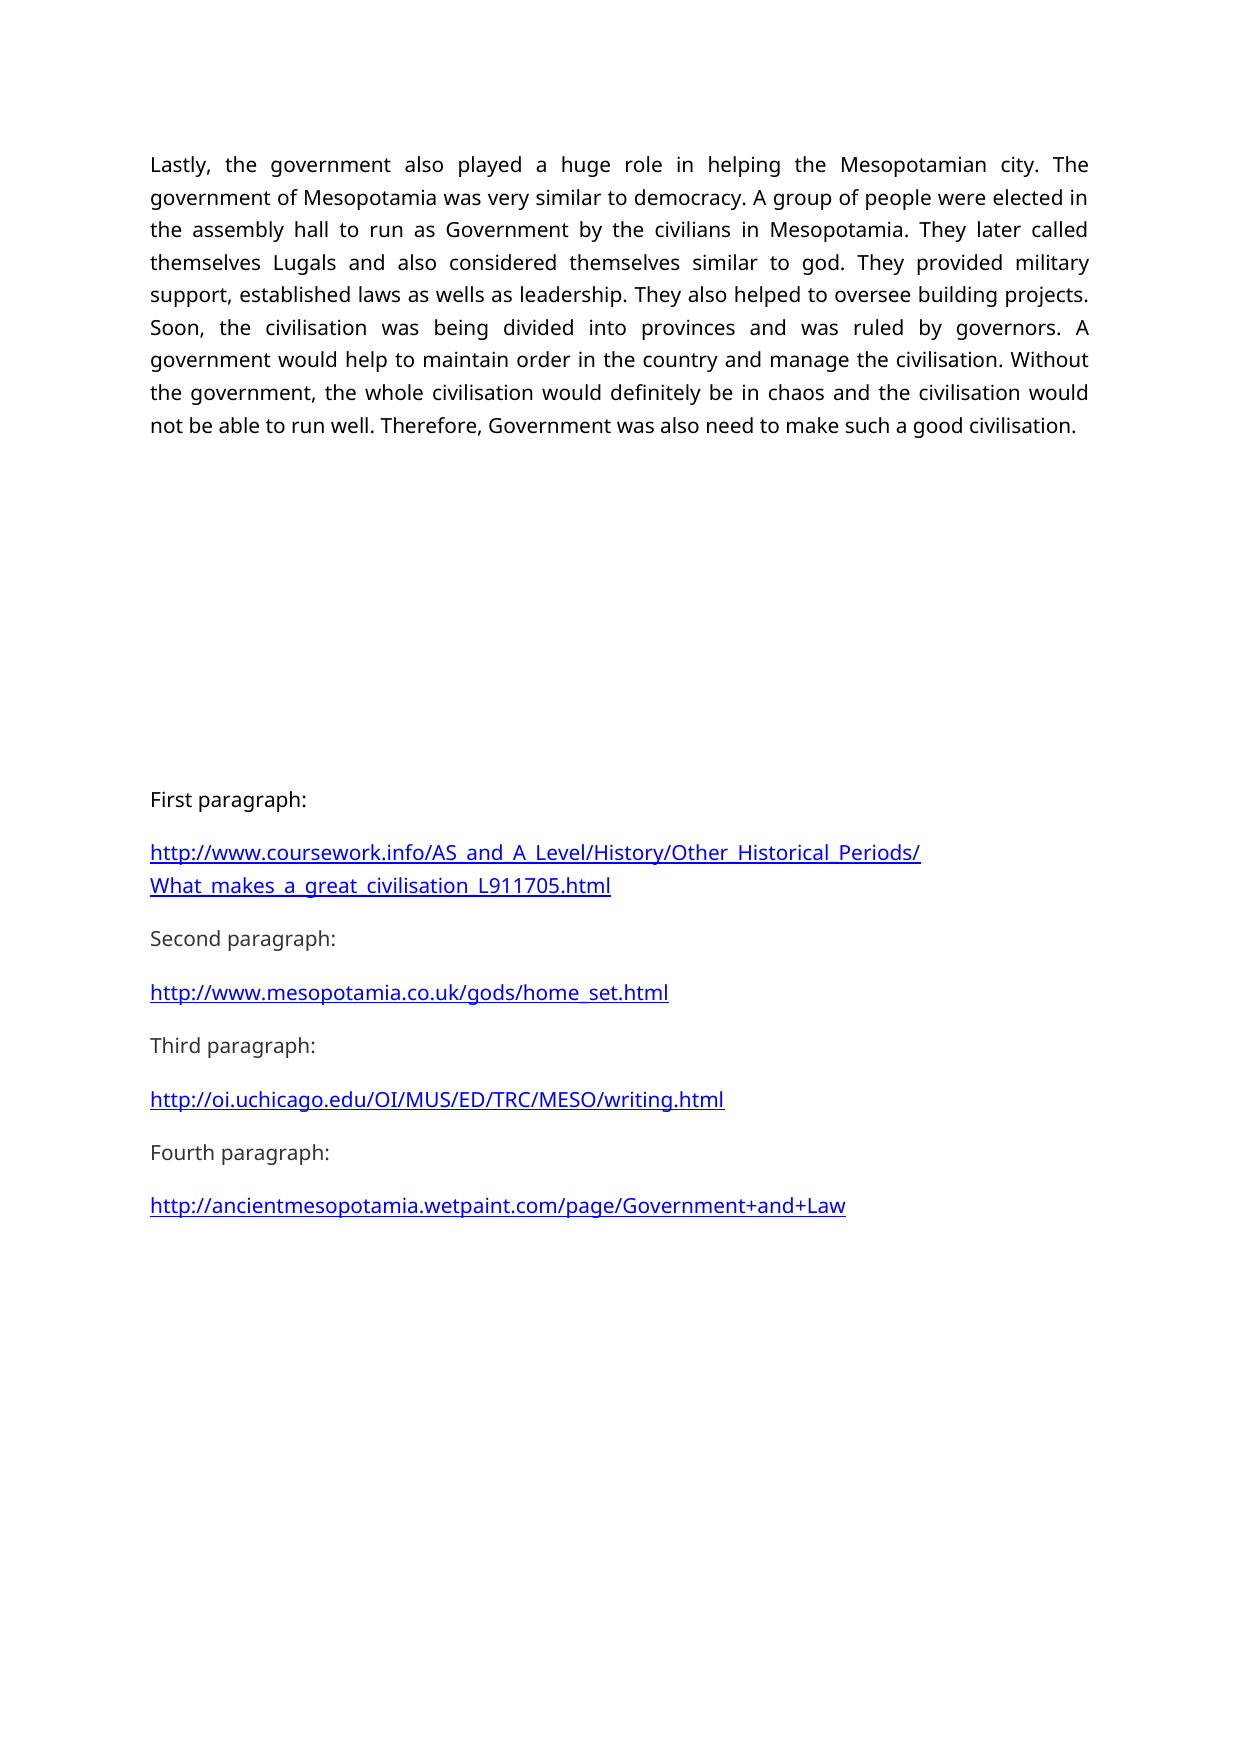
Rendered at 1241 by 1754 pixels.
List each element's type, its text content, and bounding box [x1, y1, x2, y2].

text http://www.coursework.info/AS_and_A_Level/History/Other_Historical_Periods/What_makes_a_great_civilisation_L911705.html [150, 838, 1090, 899]
text Second paragraph: [150, 924, 1090, 953]
text http://oi.uchicago.edu/OI/MUS/ED/TRC/MESO/writing.html [150, 1085, 1090, 1113]
text Fourth paragraph: [150, 1138, 1090, 1167]
text Third paragraph: [150, 1031, 1090, 1060]
text First paragraph: [150, 785, 1090, 813]
text http://ancientmesopotamia.wetpaint.com/page/Government+and+Law [150, 1192, 1090, 1220]
text http://www.mesopotamia.co.uk/gods/home_set.html [150, 978, 1090, 1006]
text Lastly, the government also played a huge role in helping the Mesopotamian city. The government of Mesopotamia was very similar to democracy. A group of people were elected in the assembly hall to run as Government by the civilians in Mesopotamia. They later called themselves Lugals and also considered themselves similar to god. They provided military support, established laws as wells as leadership. They also helped to oversee building projects. Soon, the civilisation was being divided into provinces and was ruled by governors. A government would help to maintain order in the country and manage the civilisation. Without the government, the whole civilisation would definitely be in chaos and the civilisation would not be able to run well. Therefore, Government was also need to make such a good civilisation. [150, 150, 1090, 439]
